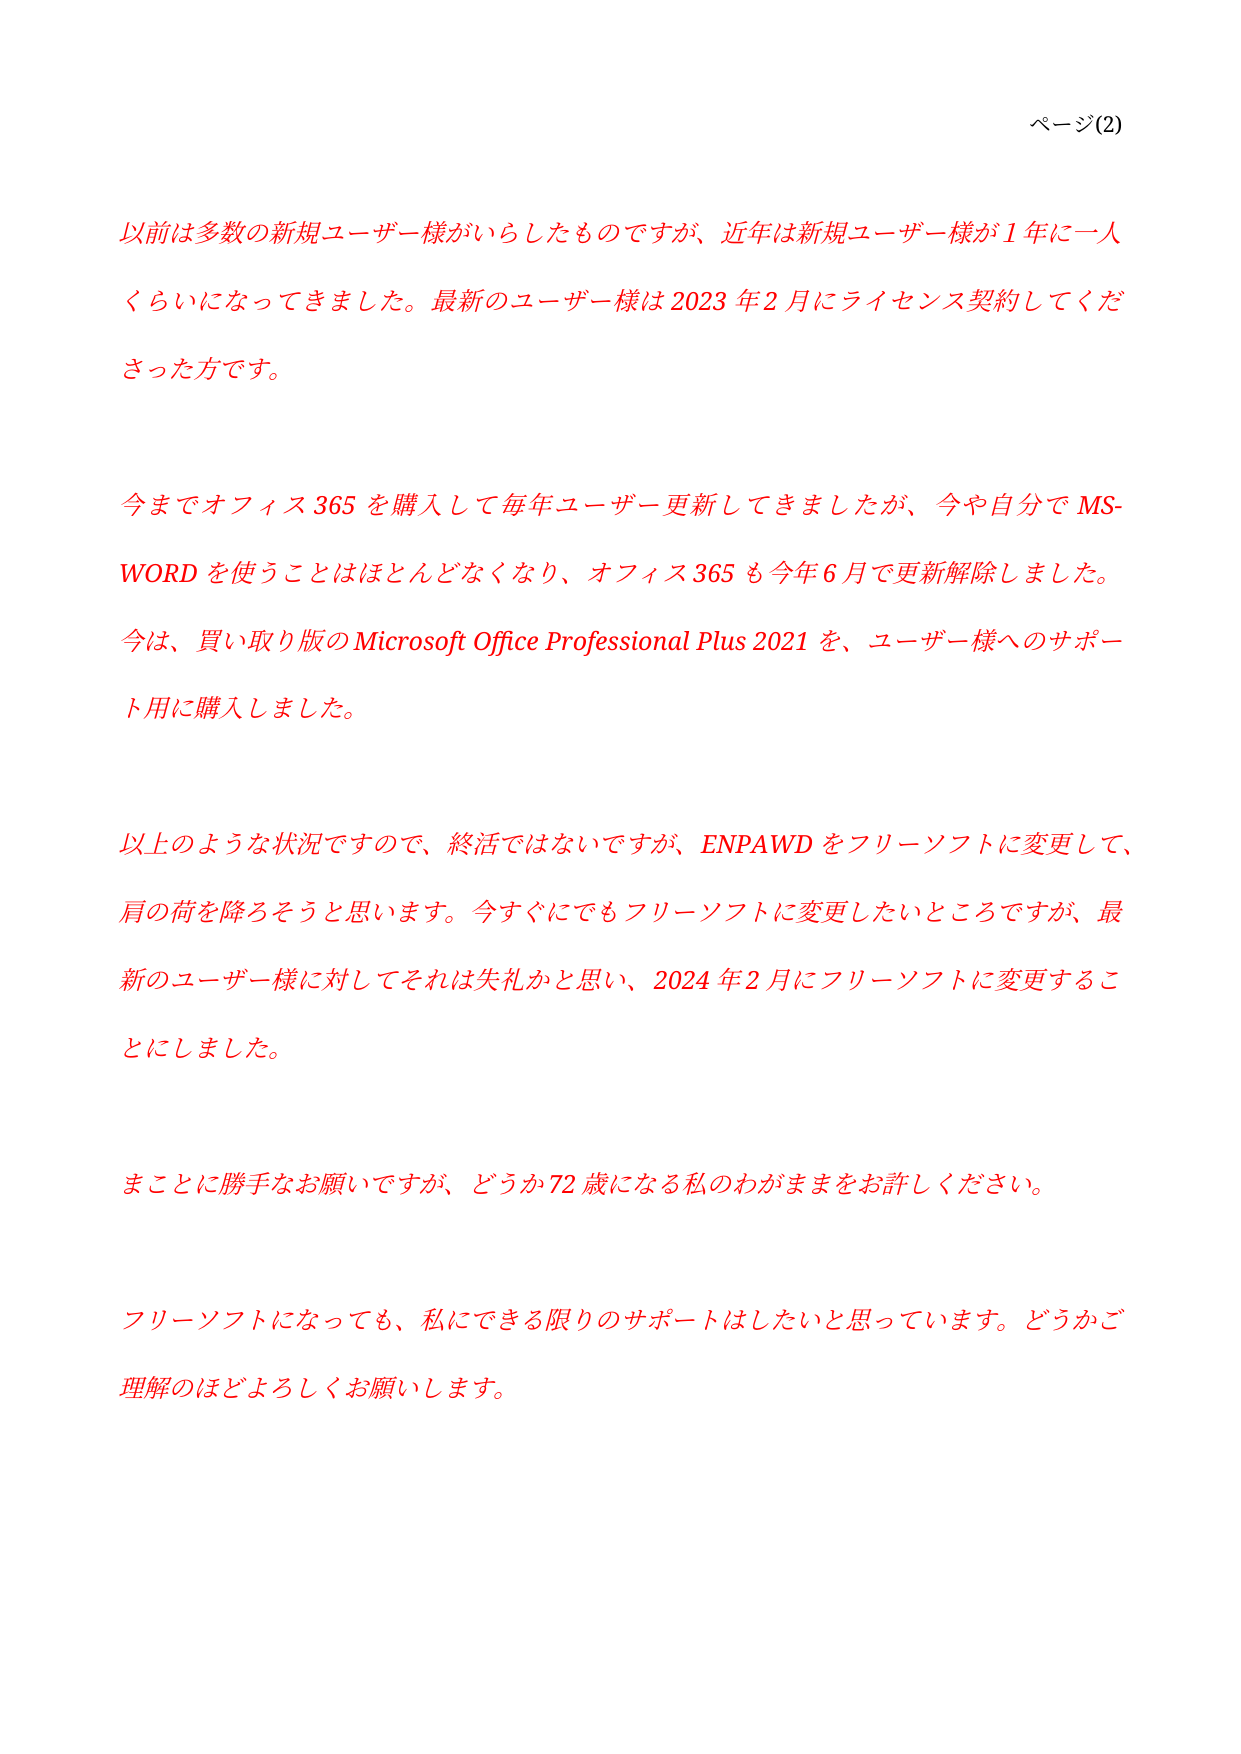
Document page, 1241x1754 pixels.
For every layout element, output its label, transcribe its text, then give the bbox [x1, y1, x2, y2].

text 以上のような状況ですので、終活ではないですが、ENPAWDをフリーソフトに変更して、肩の荷を降ろそうと思います。今すぐにでもフリーソフトに変更したいところですが、最新のユーザー様に対してそれは失礼かと思い、2024年2月にフリーソフトに変更することにしました。 [118, 809, 1122, 1081]
text 以前は多数の新規ユーザー様がいらしたものですが、近年は新規ユーザー様が１年に一人くらいになってきました。最新のユーザー様は2023年2月にライセンス契約してくださった方です。 [118, 198, 1122, 402]
text まことに勝手なお願いですが、どうか72歳になる私のわがままをお許しください。 [118, 1149, 1122, 1217]
text フリーソフトになっても、私にできる限りのサポートはしたいと思っています。どうかご理解のほどよろしくお願いします。 [118, 1284, 1122, 1420]
text 今までオフィス365を購入して毎年ユーザー更新してきましたが、今や自分でMS-WORDを使うことはほとんどなくなり、オフィス365も今年6月で更新解除しました。今は、買い取り版のMicrosoft Office Professional Plus 2021を、ユーザー様へのサポート用に購入しました。 [118, 469, 1122, 741]
